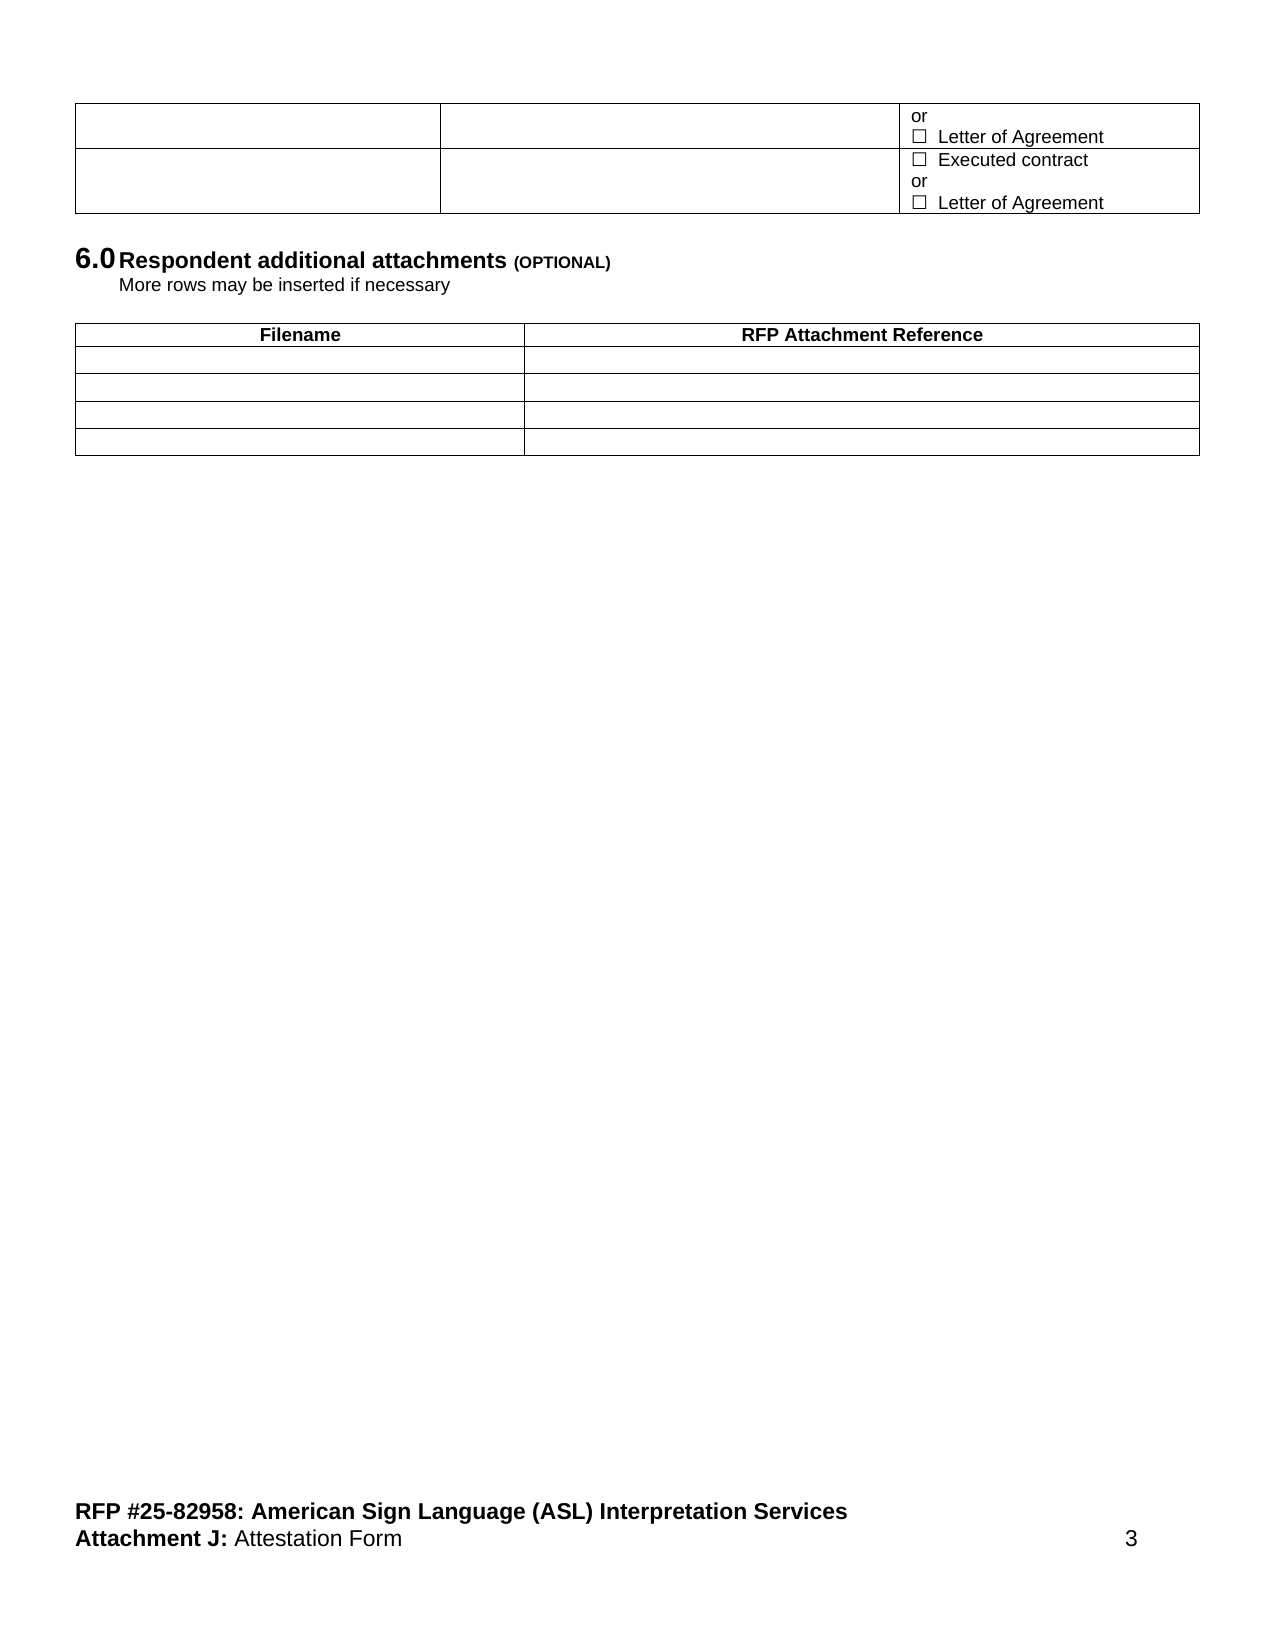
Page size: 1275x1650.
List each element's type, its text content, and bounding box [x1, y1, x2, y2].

table_cell [76, 429, 524, 455]
table_cell [525, 347, 1199, 373]
table_cell [525, 402, 1199, 428]
table_cell [76, 374, 524, 401]
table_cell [900, 104, 1199, 147]
list Respondent additional attachments (OPTIONAL) [75, 241, 1200, 274]
table_cell [76, 149, 440, 213]
table_cell [525, 374, 1199, 401]
table_header Filename [76, 324, 524, 346]
table_cell [76, 347, 524, 373]
table_cell [76, 402, 524, 428]
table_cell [900, 149, 1199, 213]
table_cell [441, 149, 899, 213]
table_cell [525, 429, 1199, 455]
table_cell [76, 104, 440, 147]
table_cell [441, 104, 899, 147]
text More rows may be inserted if necessary [119, 274, 1200, 296]
table_header RFP Attachment Reference [525, 324, 1199, 346]
